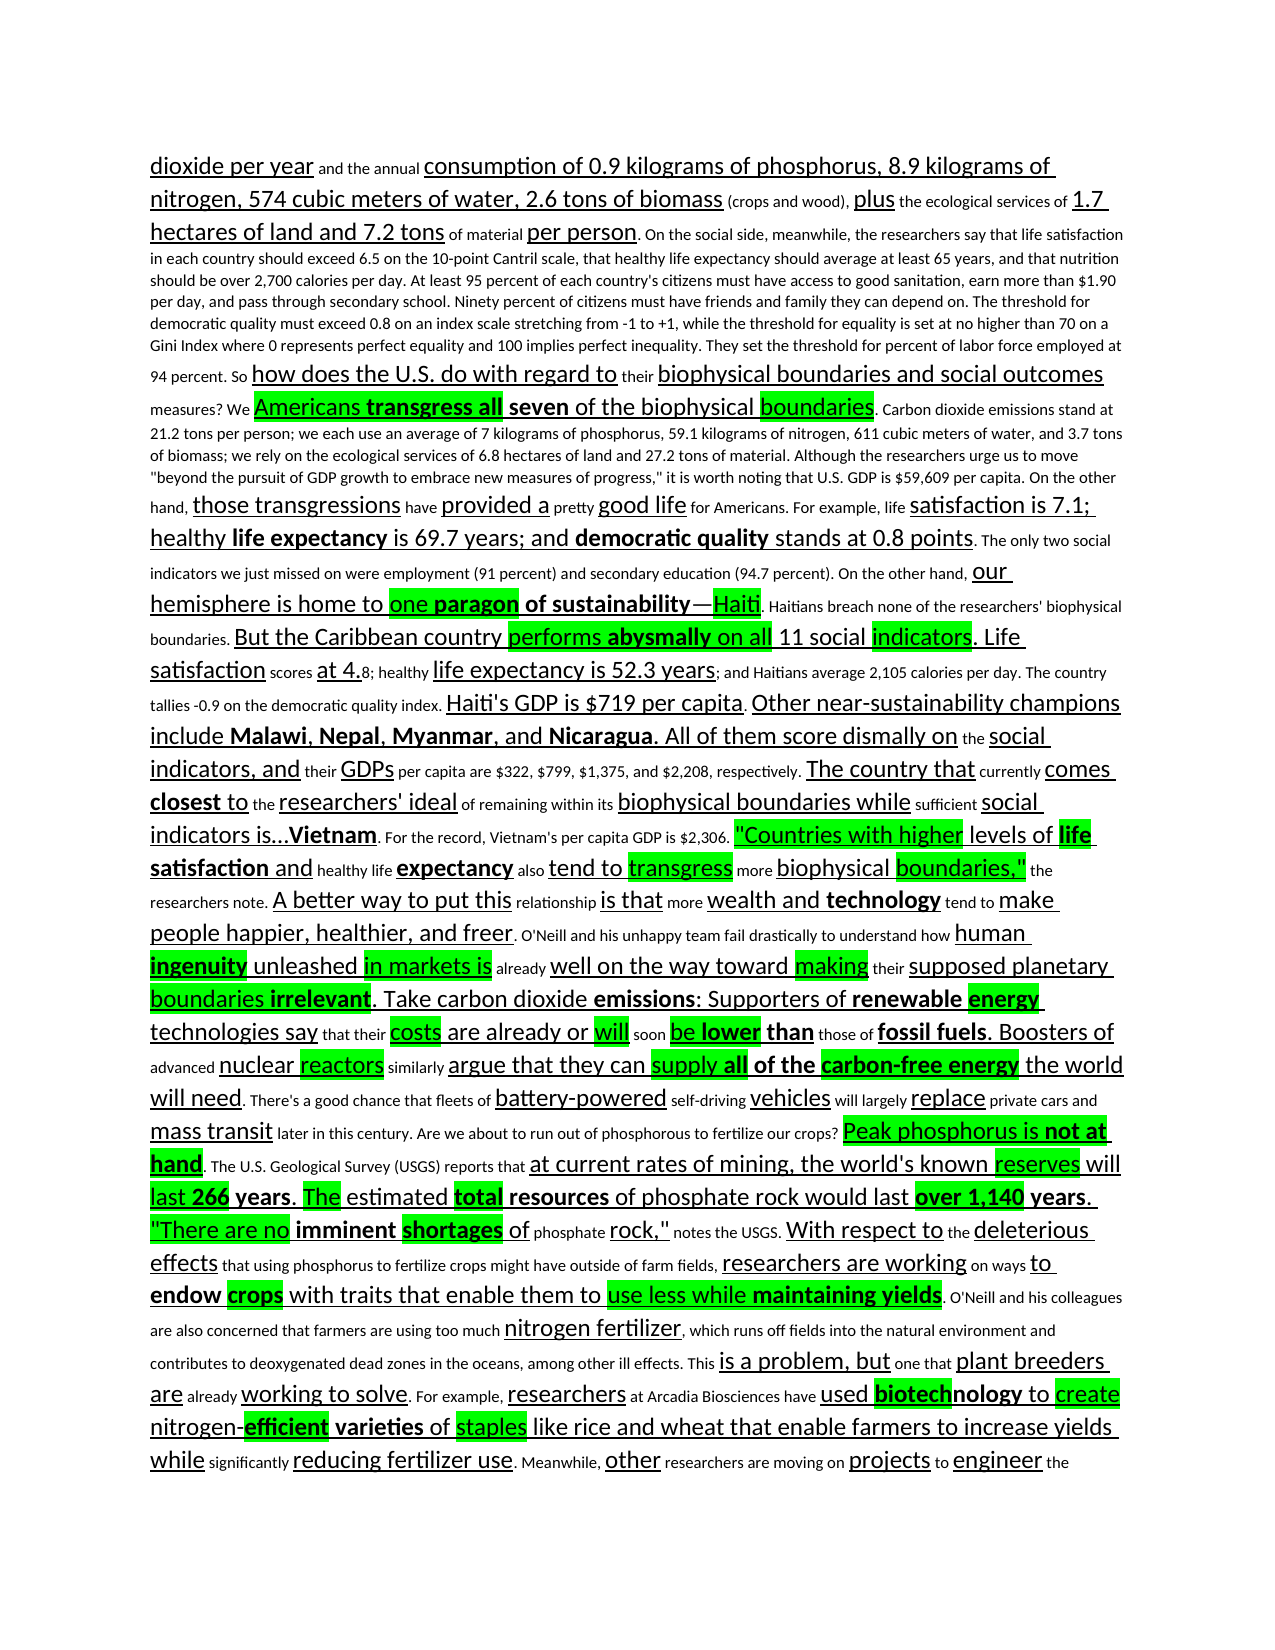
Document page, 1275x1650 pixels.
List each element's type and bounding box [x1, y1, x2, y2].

text [150, 150, 1125, 1475]
